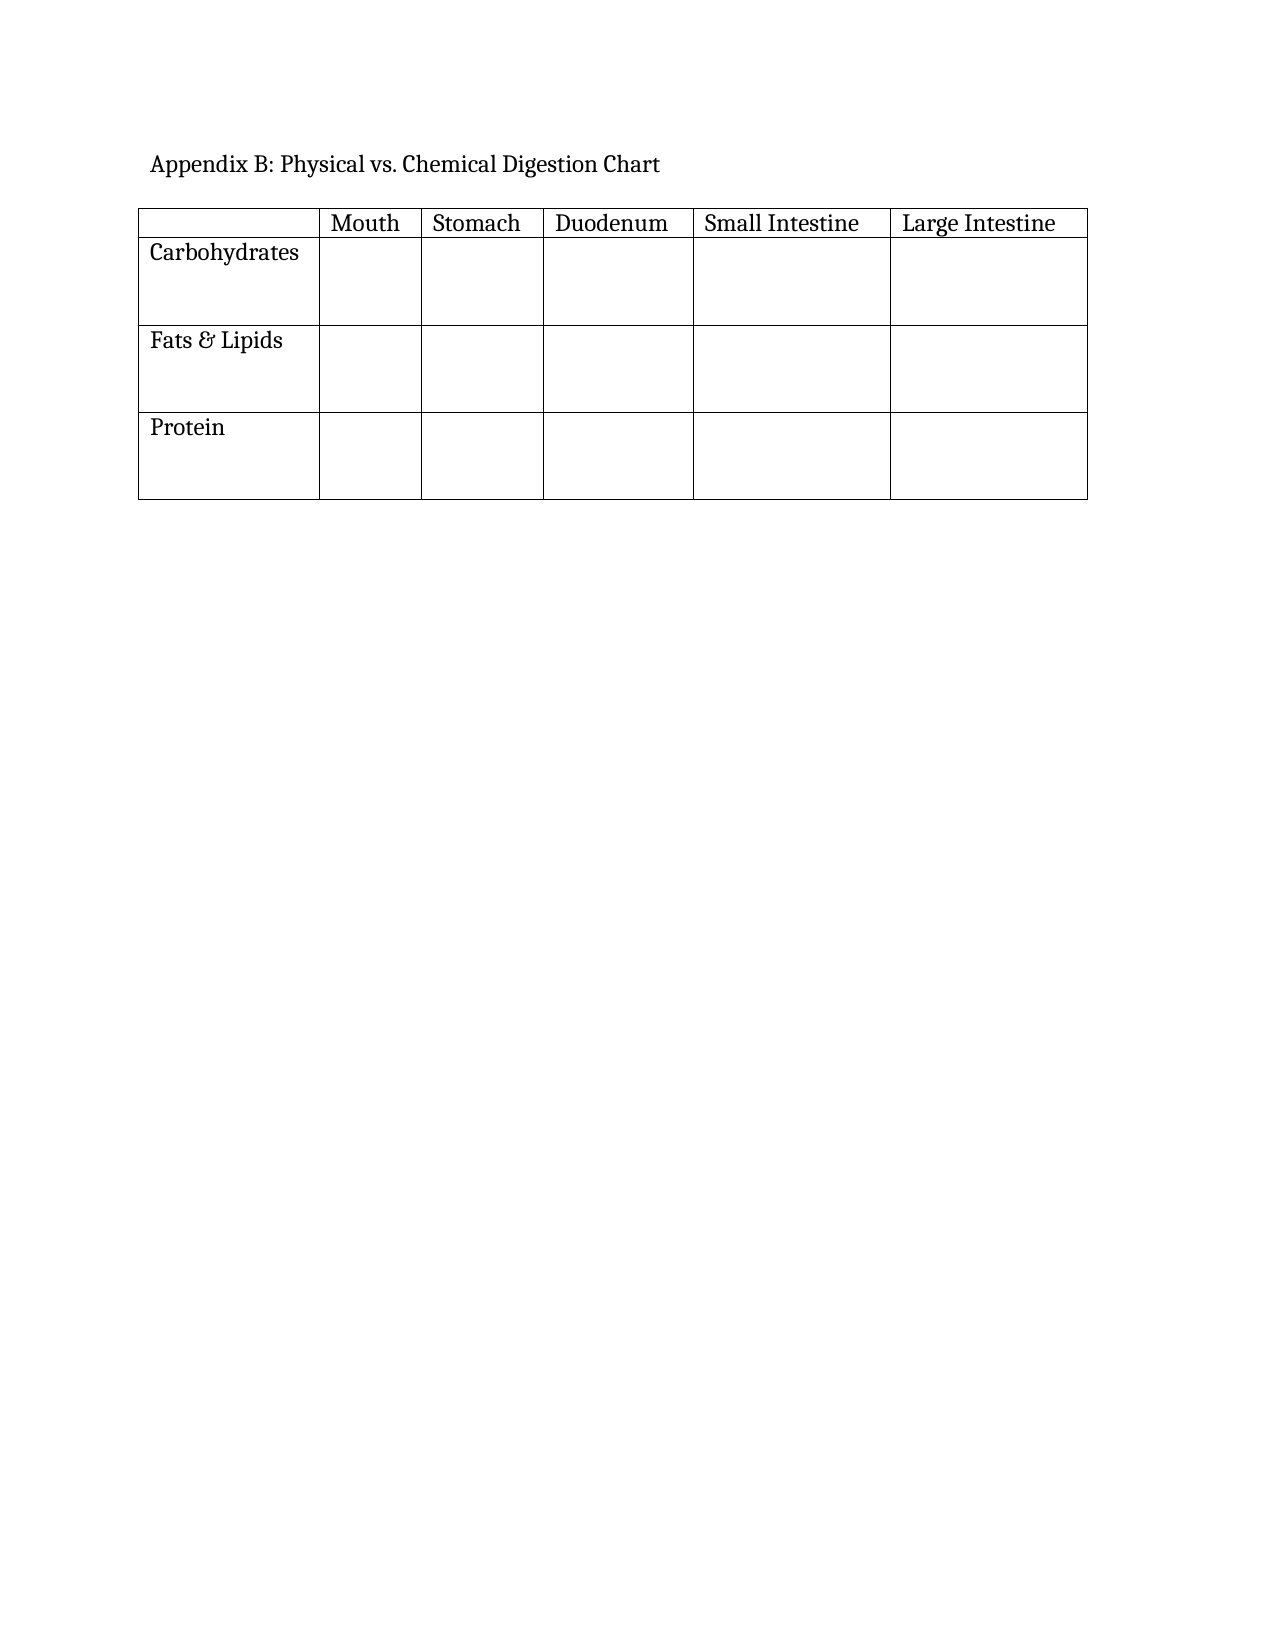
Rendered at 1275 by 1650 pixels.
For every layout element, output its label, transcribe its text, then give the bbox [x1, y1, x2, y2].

table_cell [544, 326, 693, 412]
table_cell [544, 413, 693, 499]
table_cell [320, 238, 421, 324]
text Appendix B: Physical vs. Chemical Digestion Chart [150, 150, 1125, 179]
table_cell Carbohydrates [139, 238, 319, 324]
table_cell [891, 413, 1087, 499]
table_cell [891, 238, 1087, 324]
table_cell [422, 326, 543, 412]
table_cell [694, 238, 890, 324]
table_cell [320, 413, 421, 499]
table_header Small Intestine [694, 209, 890, 237]
table_cell [422, 238, 543, 324]
table_header Large Intestine [891, 209, 1087, 237]
table_header Mouth [320, 209, 421, 237]
table_cell [694, 326, 890, 412]
table_cell [320, 326, 421, 412]
table_cell [422, 413, 543, 499]
table_header Duodenum [544, 209, 693, 237]
table_header [139, 209, 319, 237]
table_cell Fats & Lipids [139, 326, 319, 412]
table_cell [891, 326, 1087, 412]
table_cell [544, 238, 693, 324]
table_cell Protein [139, 413, 319, 499]
table_cell [694, 413, 890, 499]
table_header Stomach [422, 209, 543, 237]
